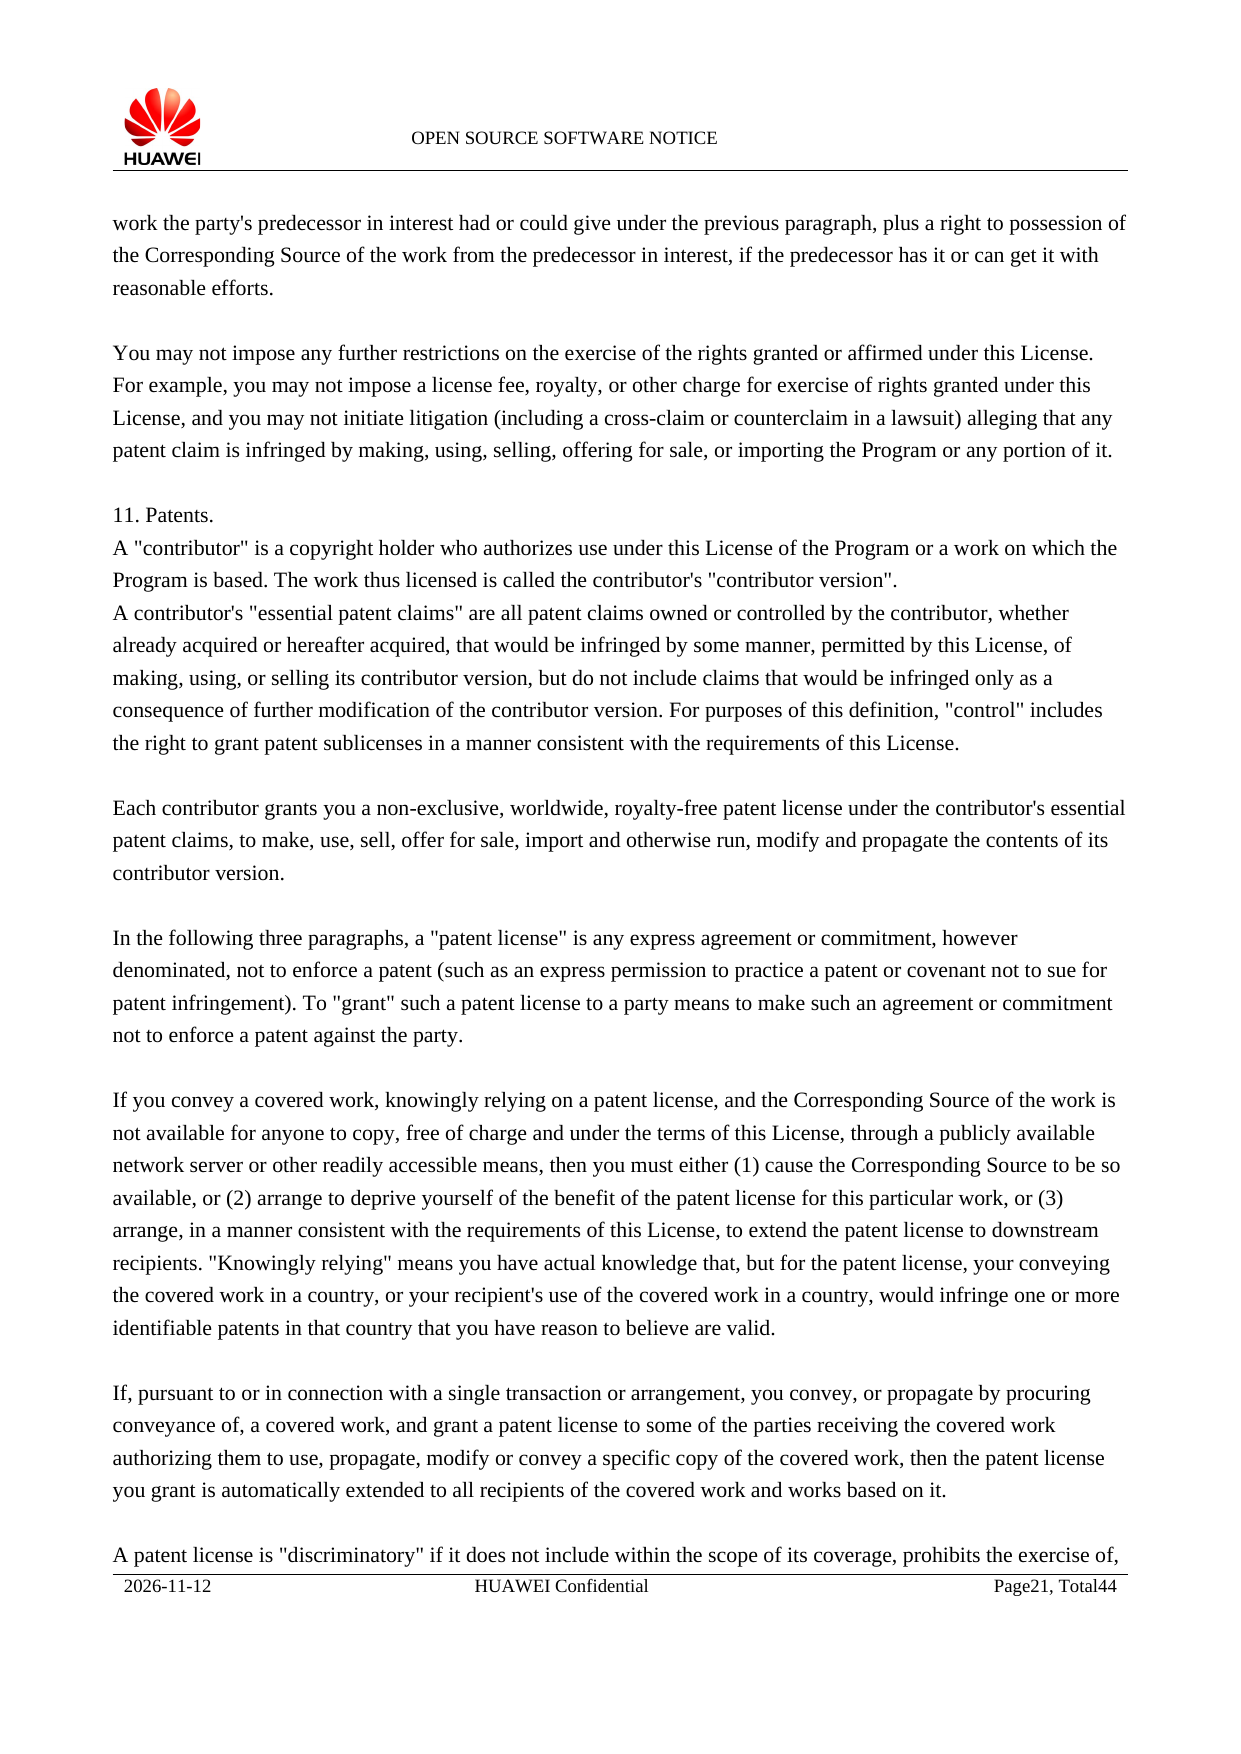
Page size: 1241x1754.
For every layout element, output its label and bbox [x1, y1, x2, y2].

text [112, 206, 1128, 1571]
picture [124, 88, 201, 165]
